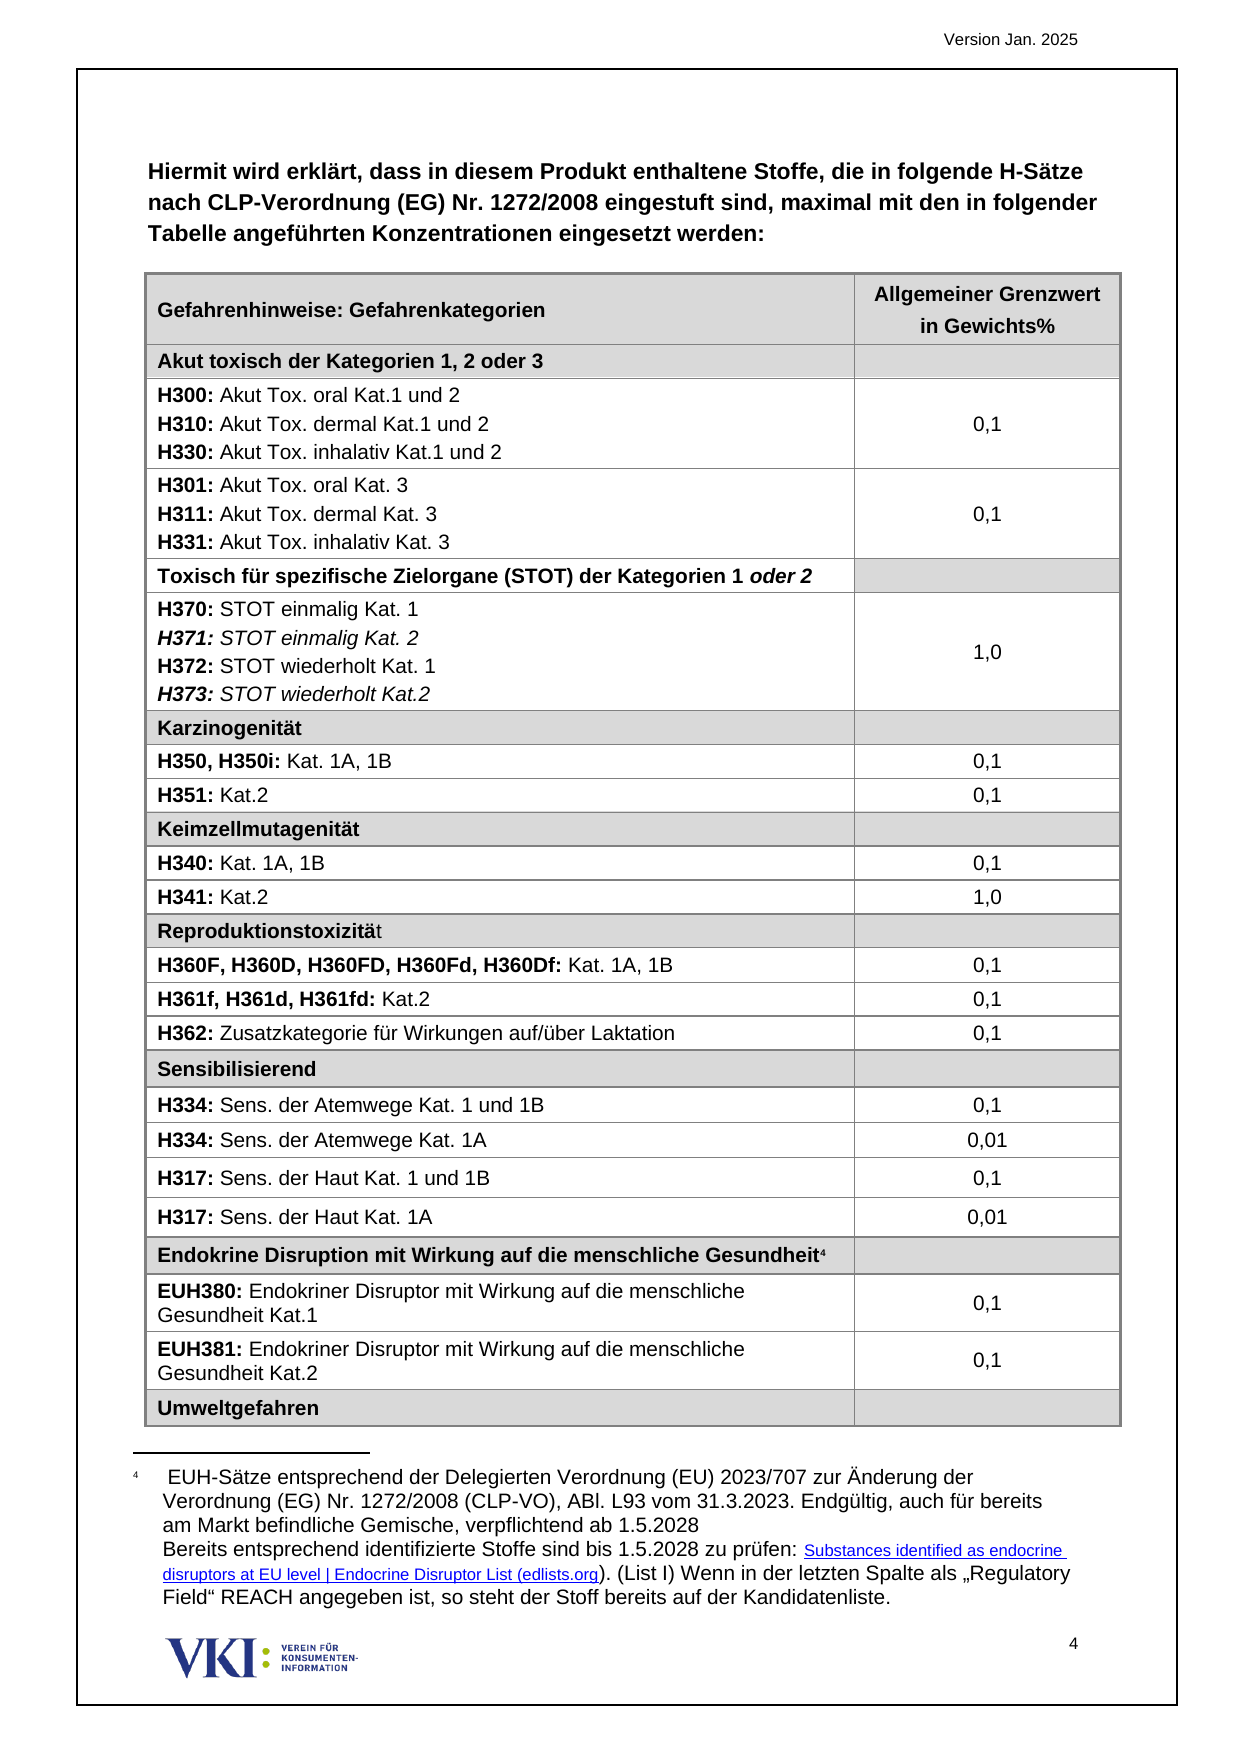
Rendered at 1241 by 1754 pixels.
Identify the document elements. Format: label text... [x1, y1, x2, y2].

table_cell [855, 915, 1119, 947]
table_cell 0,1 [855, 983, 1119, 1015]
text Hiermit wird erklärt, dass in diesem Produkt enthaltene Stoffe, die in folgende H-Sätze nach CLP-Verordnung (EG) Nr. 1272/2008 eingestuft sind, maximal mit den in folgender Tabelle angeführten Konzentrationen eingesetzt werden: [148, 153, 1122, 247]
table_cell 0,01 [855, 1123, 1119, 1157]
table_cell H350, H350i: Kat. 1A, 1B [147, 745, 854, 777]
table_cell 0,1 [855, 779, 1119, 811]
table_cell Akut toxisch der Kategorien 1, 2 oder 3 [147, 345, 854, 377]
table_cell H317: Sens. der Haut Kat. 1A [147, 1198, 854, 1236]
table_cell 1,0 [855, 881, 1119, 913]
table_cell [855, 711, 1119, 744]
picture [157, 1634, 358, 1679]
table_cell 0,1 [855, 1158, 1119, 1196]
table_cell 0,1 [855, 1275, 1119, 1331]
table_cell [855, 1051, 1119, 1086]
table_cell [855, 1390, 1119, 1425]
table_cell H334: Sens. der Atemwege Kat. 1A [147, 1123, 854, 1157]
table_cell EUH381: Endokriner Disruptor mit Wirkung auf die menschliche Gesundheit Kat.2 [147, 1332, 854, 1388]
table_cell 0,1 [855, 469, 1119, 558]
table_header Allgemeiner Grenzwert in Gewichts% [855, 275, 1119, 344]
table_header Gefahrenhinweise: Gefahrenkategorien [147, 275, 854, 344]
table_cell 0,1 [855, 1332, 1119, 1388]
table_cell 0,1 [855, 948, 1119, 982]
table_cell H370: STOT einmalig Kat. 1 H371: STOT einmalig Kat. 2 H372: STOT wiederholt Kat. 1 H373: STOT wiederholt Kat.2 [147, 593, 854, 710]
table_cell 0,1 [855, 1088, 1119, 1121]
table_cell Reproduktionstoxizität [147, 915, 854, 947]
table_cell Umweltgefahren [147, 1390, 854, 1425]
table_cell H351: Kat.2 [147, 779, 854, 811]
table_cell H361f, H361d, H361fd: Kat.2 [147, 983, 854, 1015]
table_cell 0,1 [855, 1017, 1119, 1049]
table_cell 1,0 [855, 593, 1119, 710]
table_cell Sensibilisierend [147, 1051, 854, 1086]
table_cell H340: Kat. 1A, 1B [147, 847, 854, 879]
table_cell H301: Akut Tox. oral Kat. 3 H311: Akut Tox. dermal Kat. 3 H331: Akut Tox. inhalativ Kat. 3 [147, 469, 854, 558]
table_cell H317: Sens. der Haut Kat. 1 und 1B [147, 1158, 854, 1196]
table_cell H334: Sens. der Atemwege Kat. 1 und 1B [147, 1088, 854, 1121]
table_cell EUH380: Endokriner Disruptor mit Wirkung auf die menschliche Gesundheit Kat.1 [147, 1275, 854, 1331]
table_cell 0,01 [855, 1198, 1119, 1236]
table_cell [855, 813, 1119, 845]
table_cell Endokrine Disruption mit Wirkung auf die menschliche Gesundheit [147, 1238, 854, 1273]
table_cell [855, 559, 1119, 592]
table_cell Keimzellmutagenität [147, 813, 854, 845]
table_cell H362: Zusatzkategorie für Wirkungen auf/über Laktation [147, 1017, 854, 1049]
table_cell 0,1 [855, 745, 1119, 777]
table_cell 0,1 [855, 847, 1119, 879]
table_cell Karzinogenität [147, 711, 854, 744]
table_cell H360F, H360D, H360FD, H360Fd, H360Df: Kat. 1A, 1B [147, 948, 854, 982]
table_cell H341: Kat.2 [147, 881, 854, 913]
table_cell [855, 345, 1119, 377]
table_cell Toxisch für spezifische Zielorgane (STOT) der Kategorien 1 oder 2 [147, 559, 854, 592]
table_cell H300: Akut Tox. oral Kat.1 und 2 H310: Akut Tox. dermal Kat.1 und 2 H330: Akut Tox. inhalativ Kat.1 und 2 [147, 379, 854, 468]
table_cell 0,1 [855, 379, 1119, 468]
table_cell [855, 1238, 1119, 1273]
